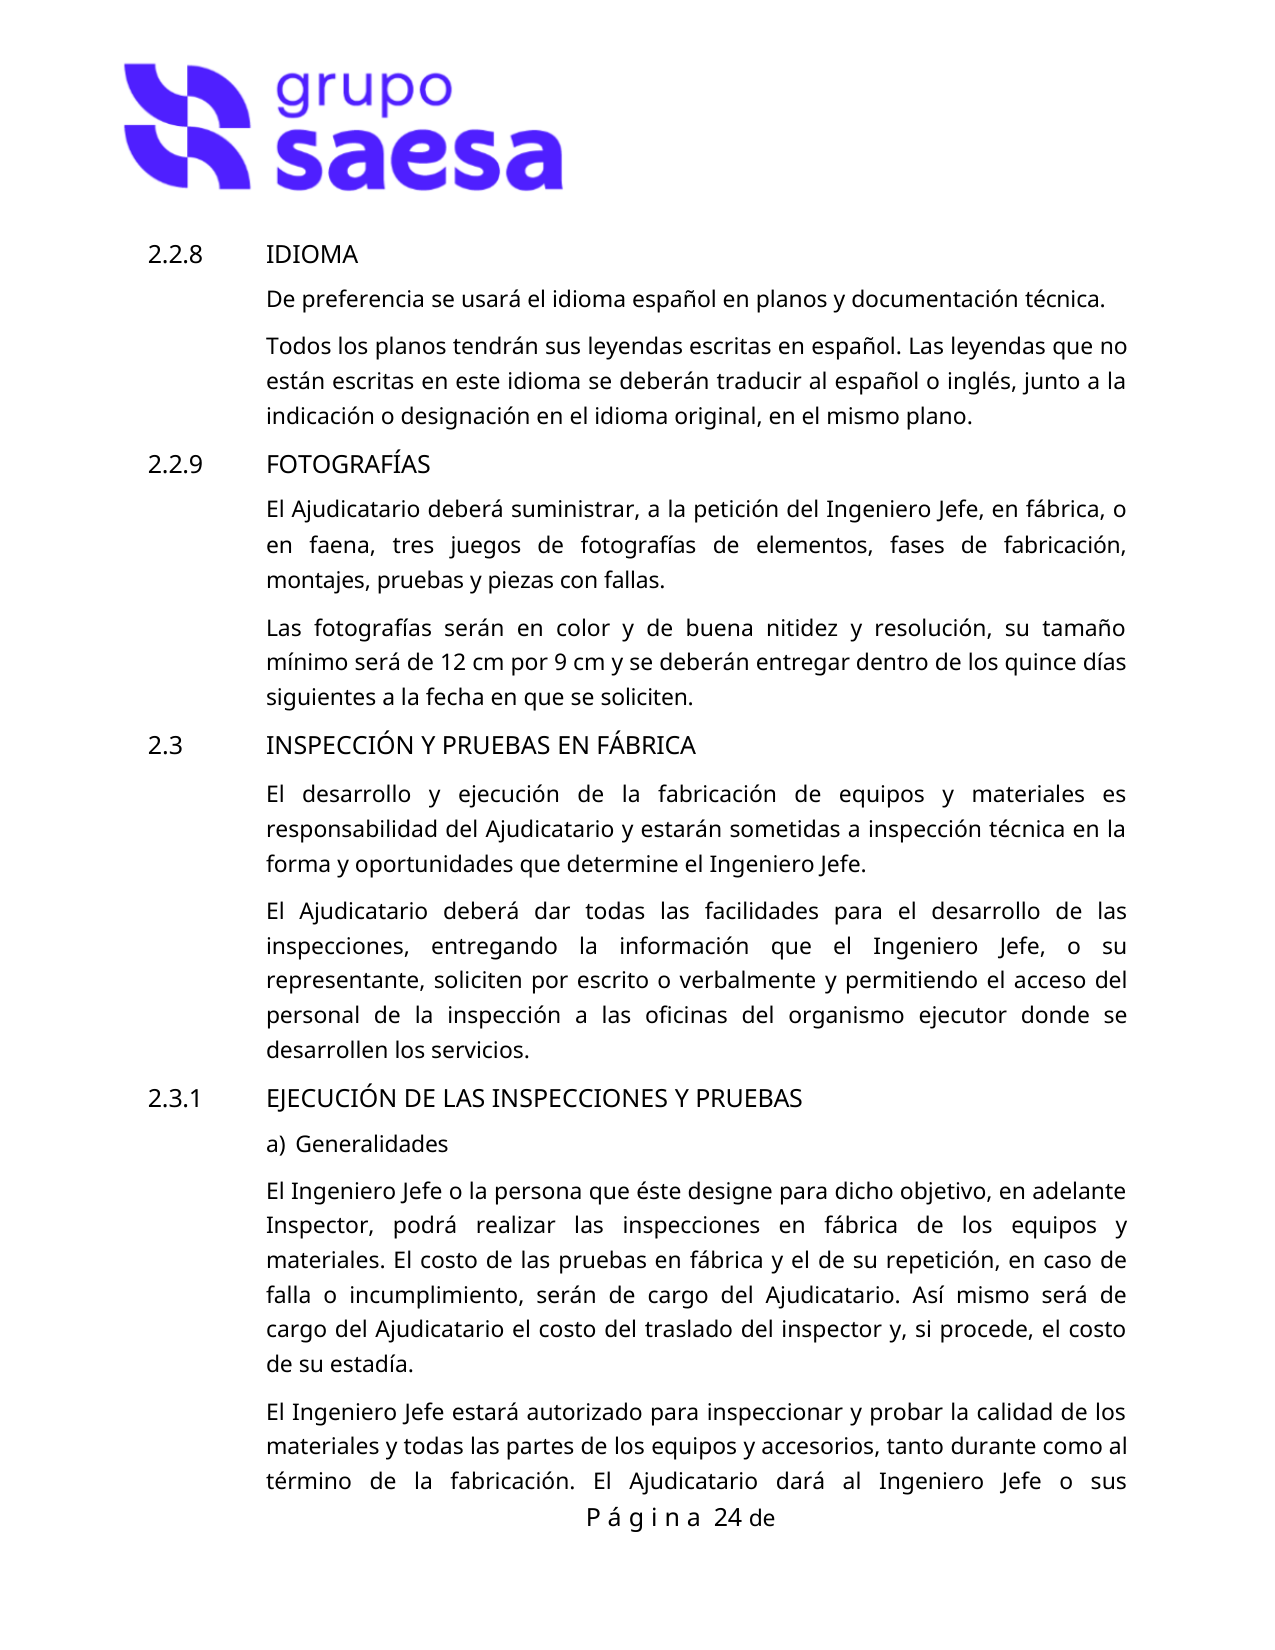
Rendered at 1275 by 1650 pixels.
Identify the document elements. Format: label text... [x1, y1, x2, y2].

subtitle IDIOMA [148, 236, 1162, 271]
subtitle EJECUCIÓN DE LAS INSPECCIONES Y PRUEBAS [148, 1081, 1162, 1115]
text El Ajudicatario deberá suministrar, a la petición del Ingeniero Jefe, en fábrica, o en faena, tres juegos de fotografías de elementos, fases de fabricación, montajes, pruebas y piezas con fallas. [266, 493, 1127, 595]
text El desarrollo y ejecución de la fabricación de equipos y materiales es responsabilidad del Ajudicatario y estarán sometidas a inspección técnica en la forma y oportunidades que determine el Ingeniero Jefe. [266, 778, 1127, 879]
text Las fotografías serán en color y de buena nitidez y resolución, su tamaño mínimo será de 12 cm por 9 cm y se deberán entregar dentro de los quince días siguientes a la fecha en que se soliciten. [266, 611, 1127, 712]
subtitle FOTOGRAFÍAS [148, 447, 1162, 481]
text Todos los planos tendrán sus leyendas escritas en español. Las leyendas que no están escritas en este idioma se deberán traducir al español o inglés, junto a la indicación o designación en el idioma original, en el mismo plano. [266, 330, 1128, 431]
list Generalidades [266, 1127, 1162, 1159]
picture [112, 54, 569, 195]
text De preferencia se usará el idioma español en planos y documentación técnica. [266, 283, 1162, 314]
text El Ingeniero Jefe o la persona que éste designe para dicho objetivo, en adelante Inspector, podrá realizar las inspecciones en fábrica de los equipos y materiales. El costo de las pruebas en fábrica y el de su repetición, en caso de falla o incumplimiento, serán de cargo del Ajudicatario. Así mismo será de cargo del Ajudicatario el costo del traslado del inspector y, si procede, el costo de su estadía. [266, 1174, 1128, 1379]
text El Ajudicatario deberá dar todas las facilidades para el desarrollo de las inspecciones, entregando la información que el Ingeniero Jefe, o su representante, soliciten por escrito o verbalmente y permitiendo el acceso del personal de la inspección a las oficinas del organismo ejecutor donde se desarrollen los servicios. [266, 895, 1128, 1065]
subtitle INSPECCIÓN Y PRUEBAS EN FÁBRICA [148, 728, 1162, 762]
